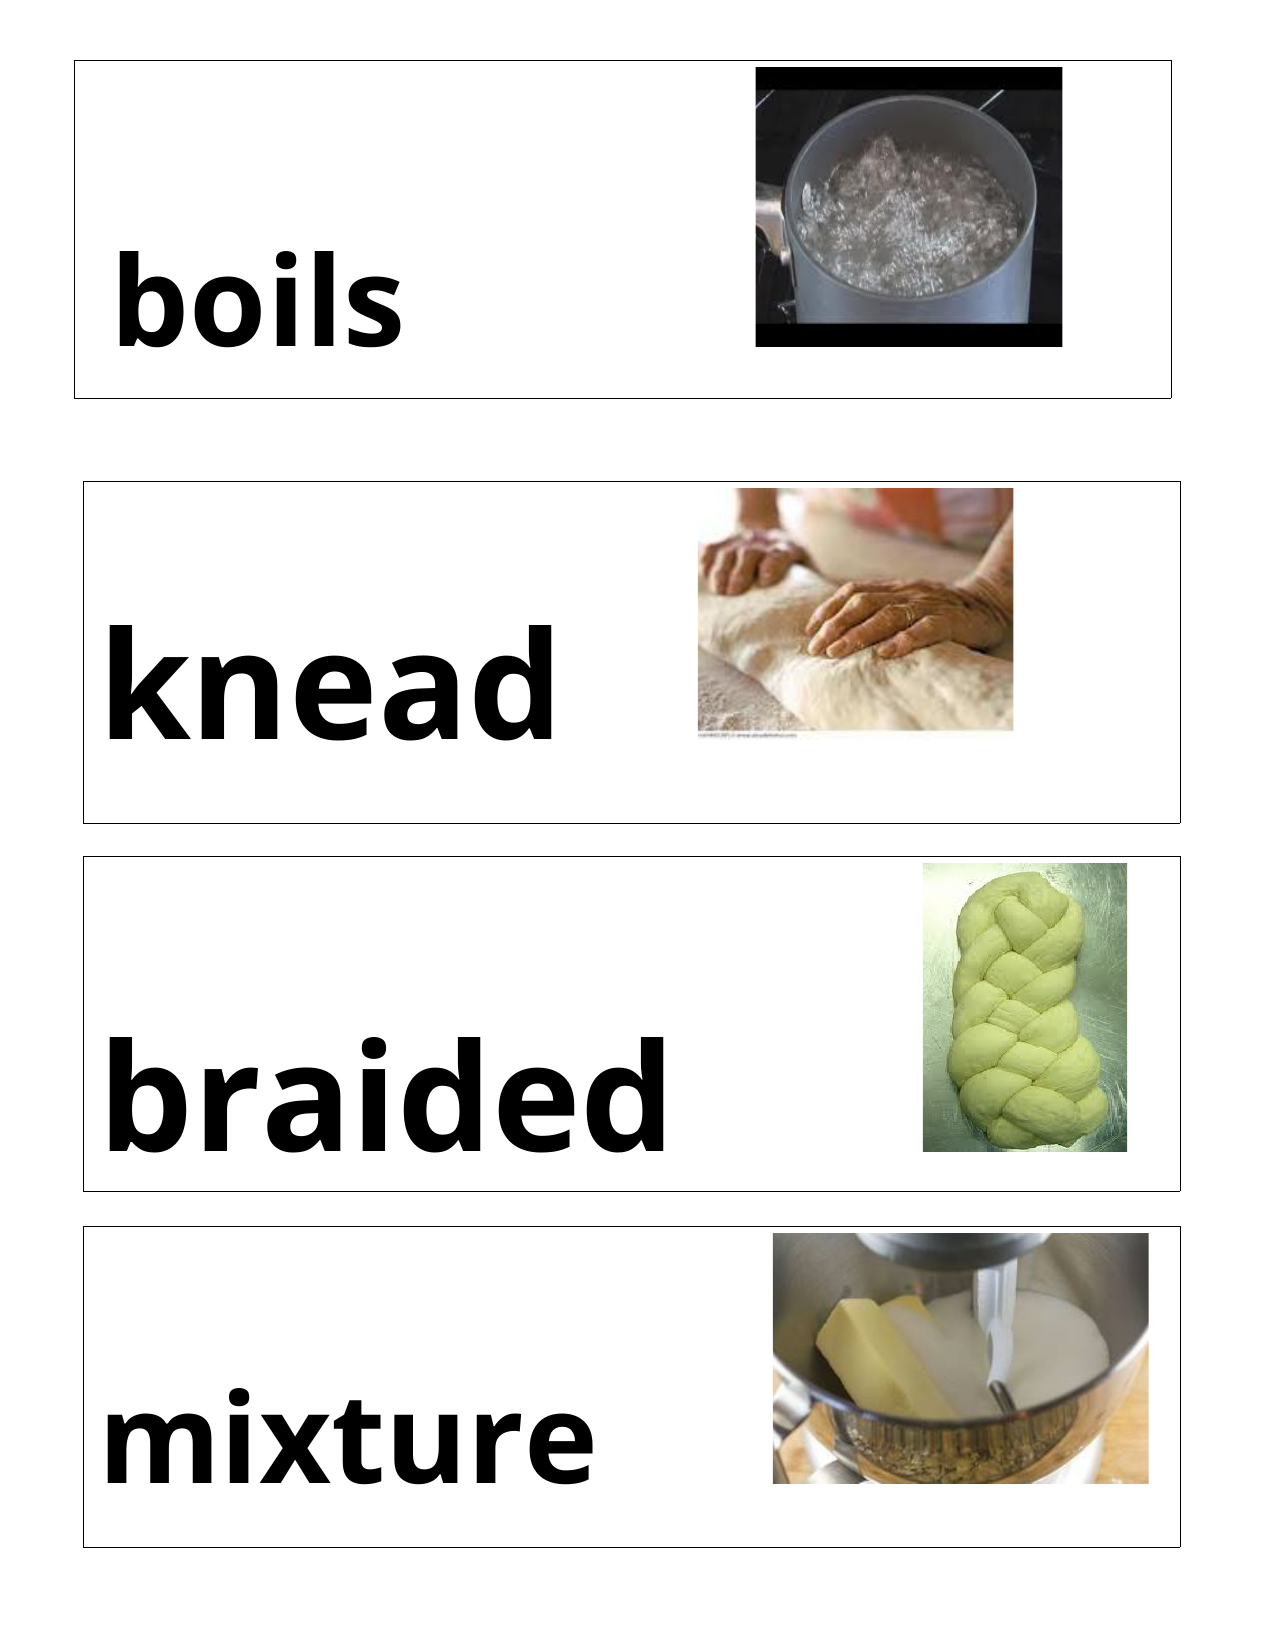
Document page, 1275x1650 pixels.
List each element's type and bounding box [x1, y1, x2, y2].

picture [772, 1233, 1149, 1484]
picture [697, 488, 1014, 740]
picture [755, 67, 1063, 347]
picture [922, 863, 1128, 1152]
